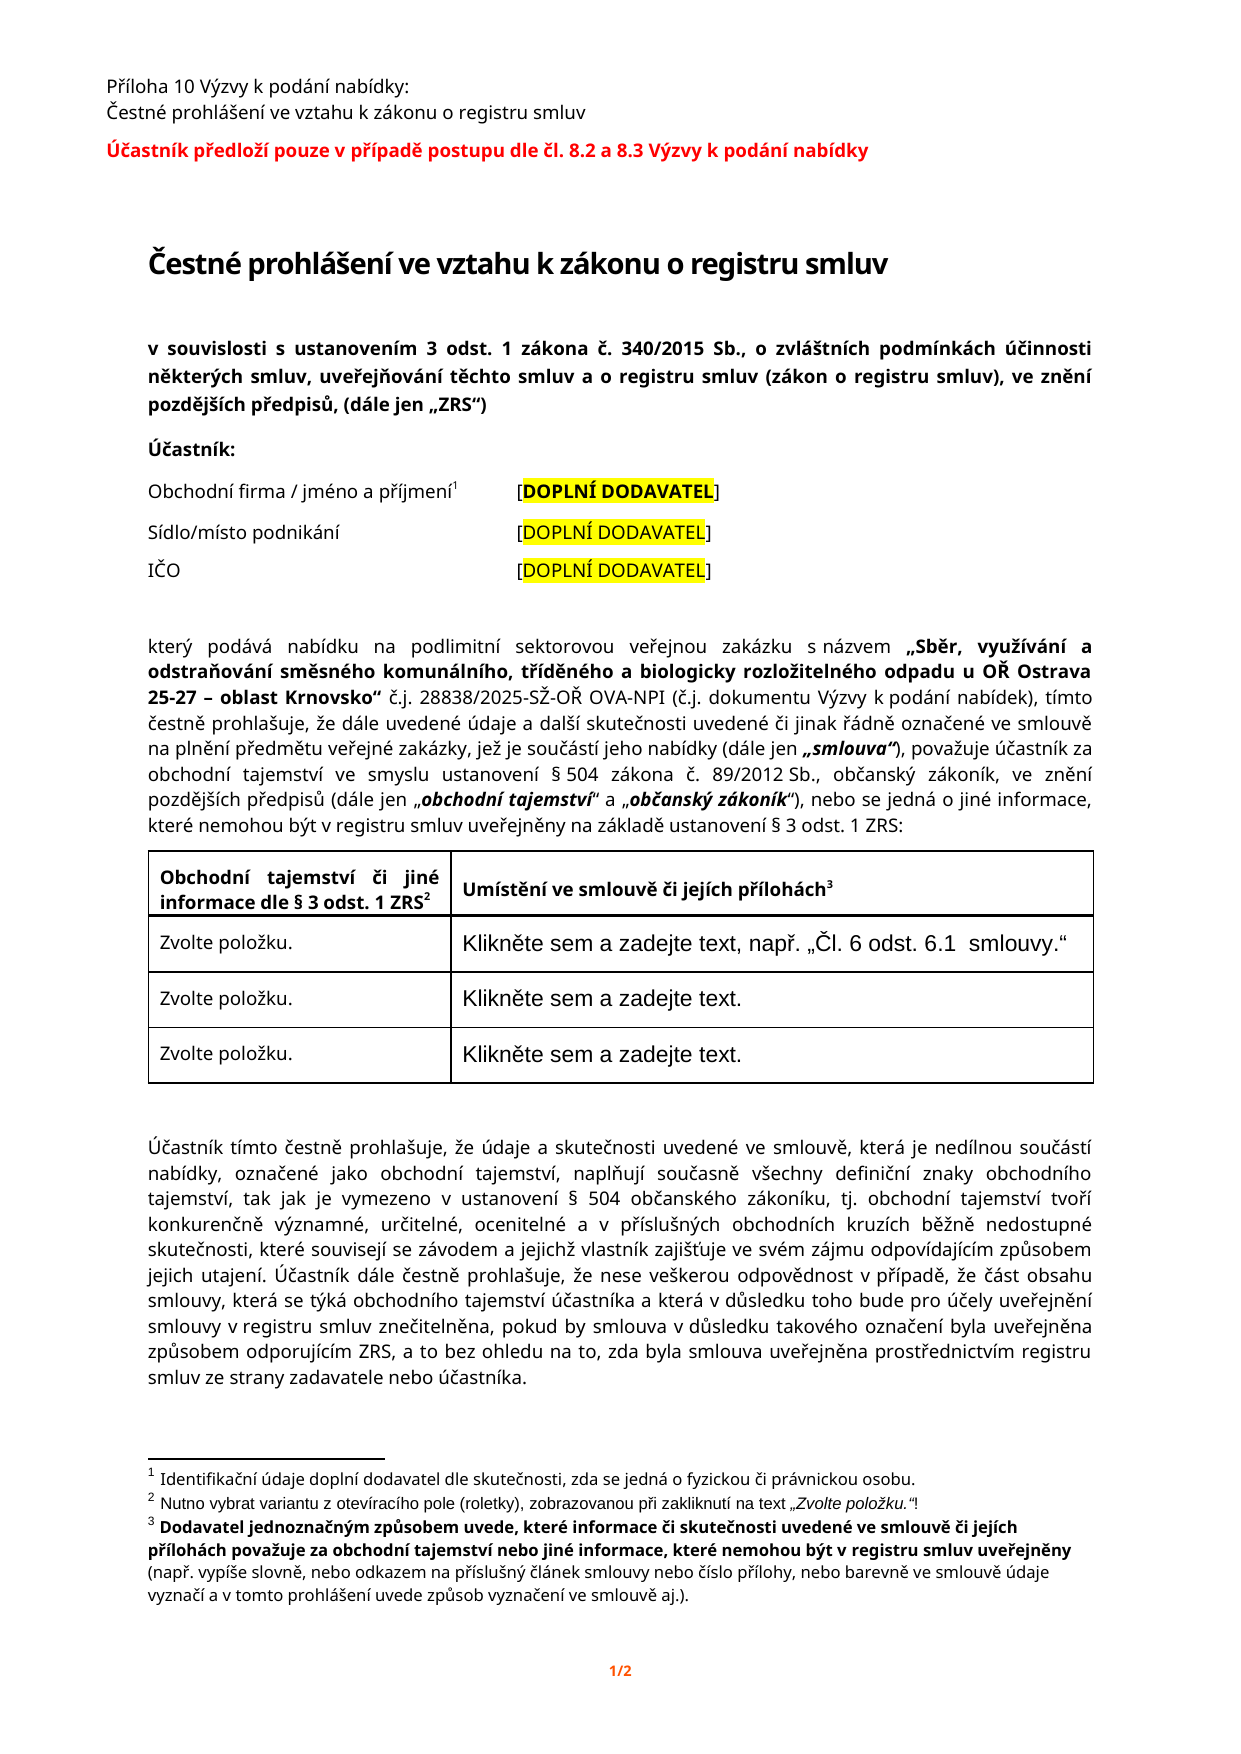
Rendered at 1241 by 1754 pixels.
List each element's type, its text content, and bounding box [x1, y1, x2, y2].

table_cell [149, 917, 450, 971]
table_cell [149, 1028, 450, 1082]
text Účastník tímto čestně prohlašuje, že údaje a skutečnosti uvedené ve smlouvě, která je nedílnou součástí nabídky, označené jako obchodní tajemství, naplňují současně všechny definiční znaky obchodního tajemství, tak jak je vymezeno v ustanovení § 504 občanského zákoníku, tj. obchodní tajemství tvoří konkurenčně významné, určitelné, ocenitelné a v příslušných obchodních kruzích běžně nedostupné skutečnosti, které souvisejí se závodem a jejichž vlastník zajišťuje ve svém zájmu odpovídajícím způsobem jejich utajení. Účastník dále čestně prohlašuje, že nese veškerou odpovědnost v případě, že část obsahu smlouvy, která se týká obchodního tajemství účastníka a která v důsledku toho bude pro účely uveřejnění smlouvy v registru smluv znečitelněna, pokud by smlouva v důsledku takového označení byla uveřejněna způsobem odporujícím ZRS, a to bez ohledu na to, zda byla smlouva uveřejněna prostřednictvím registru smluv ze strany zadavatele nebo účastníka. [148, 1134, 1093, 1389]
text Účastník: [148, 431, 1093, 462]
text Sídlo/místo podnikání [DOPLNÍ DODAVATEL] [148, 516, 1093, 545]
text IČO [705, 558, 1093, 583]
text Čestné prohlášení ve vztahu k zákonu o registru smluv [148, 243, 1093, 283]
text Obchodní firma / jméno a příjmení [148, 475, 1093, 504]
table_header Obchodní tajemství či jiné informace dle § 3 odst. 1 ZRS [149, 852, 450, 914]
text který podává nabídku na podlimitní sektorovou veřejnou zakázku s názvem „Sběr, využívání a odstraňování směsného komunálního, tříděného a biologicky rozložitelného odpadu u OŘ Ostrava 25-27 – oblast Krnovsko“ č.j. 28838/2025-SŽ-OŘ OVA-NPI (č.j. dokumentu Výzvy k podání nabídek), tímto čestně prohlašuje, že dále uvedené údaje a další skutečnosti uvedené či jinak řádně označené ve smlouvě na plnění předmětu veřejné zakázky, jež je součástí jeho nabídky (dále jen „smlouva“), považuje účastník za obchodní tajemství ve smyslu ustanovení § 504 zákona č. 89/2012 Sb., občanský zákoník, ve znění pozdějších předpisů (dále jen „obchodní tajemství“ a „občanský zákoník“), nebo se jedná o jiné informace, které nemohou být v registru smluv uveřejněny na základě ustanovení § 3 odst. 1 ZRS: [148, 633, 1093, 837]
text IČO [148, 558, 523, 583]
text v souvislosti s ustanovením 3 odst. 1 zákona č. 340/2015 Sb., o zvláštních podmínkách účinnosti některých smluv, uveřejňování těchto smluv a o registru smluv (zákon o registru smluv), ve znění pozdějších předpisů, (dále jen „ZRS“) [148, 335, 1093, 416]
table_header Umístění ve smlouvě či jejích přílohách [452, 852, 1093, 914]
table_cell [149, 973, 450, 1027]
